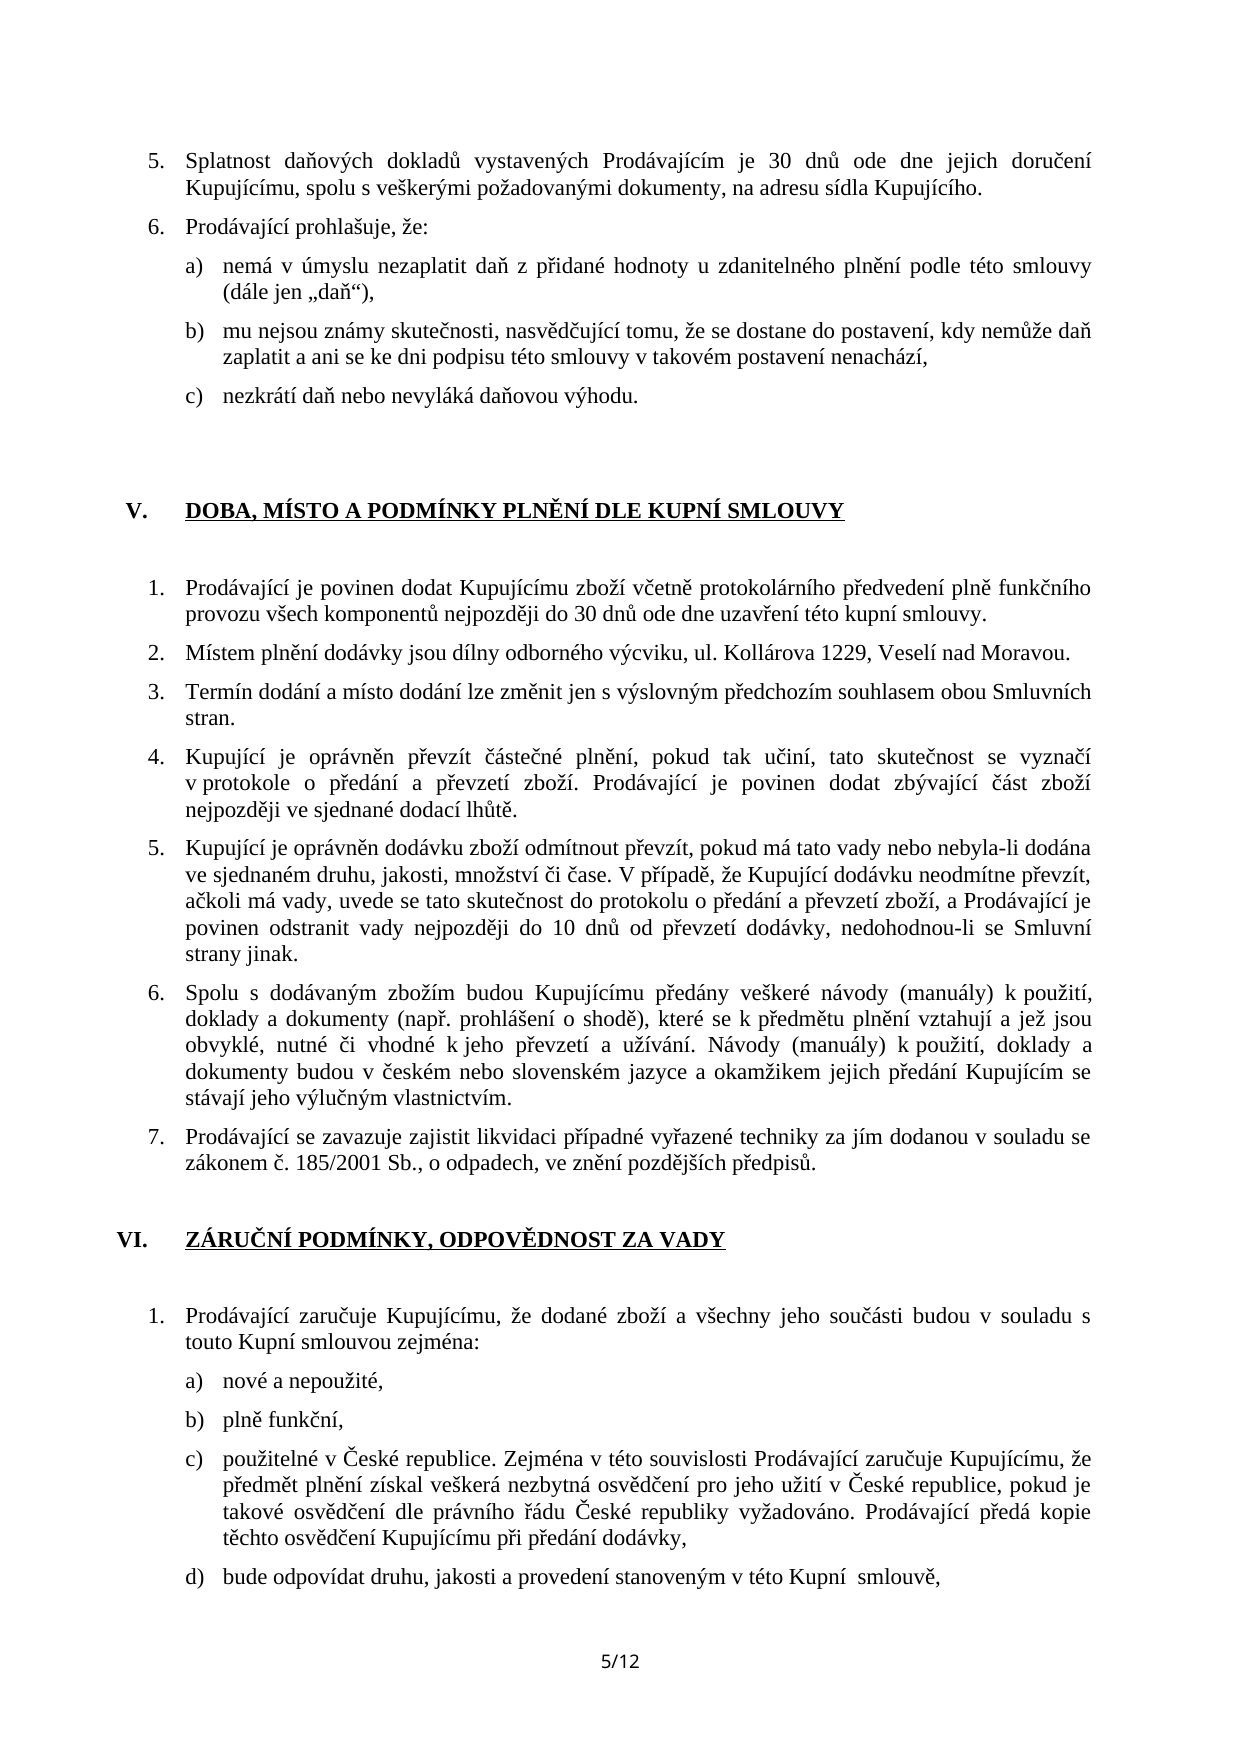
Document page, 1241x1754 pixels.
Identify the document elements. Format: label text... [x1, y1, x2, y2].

list nezkrátí daň nebo nevyláká daňovou výhodu. [185, 382, 1093, 408]
list Termín dodání a místo dodání lze změnit jen s výslovným předchozím souhlasem obou Smluvních stran. [148, 678, 1093, 730]
list bude odpovídat druhu, jakosti a provedení stanoveným v této Kupní smlouvě, [185, 1563, 1093, 1589]
list Spolu s dodávaným zbožím budou Kupujícímu předány veškeré návody (manuály) k použití, doklady a dokumenty (např. prohlášení o shodě), které se k předmětu plnění vztahují a jež jsou obvyklé, nutné či vhodné k jeho převzetí a užívání. Návody (manuály) k použití, doklady a dokumenty budou v českém nebo slovenském jazyce a okamžikem jejich předání Kupujícím se stávají jeho výlučným vlastnictvím. [148, 979, 1093, 1111]
list použitelné v České republice. Zejména v této souvislosti Prodávající zaručuje Kupujícímu, že předmět plnění získal veškerá nezbytná osvědčení pro jeho užití v České republice, pokud je takové osvědčení dle právního řádu České republiky vyžadováno. Prodávající předá kopie těchto osvědčení Kupujícímu při předání dodávky, [185, 1445, 1093, 1550]
list Prodávající je povinen dodat Kupujícímu zboží včetně protokolárního předvedení plně funkčního provozu všech komponentů nejpozději do 30 dnů ode dne uzavření této kupní smlouvy. [148, 574, 1093, 626]
list Kupující je oprávněn dodávku zboží odmítnout převzít, pokud má tato vady nebo nebyla-li dodána ve sjednaném druhu, jakosti, množství či čase. V případě, že Kupující dodávku neodmítne převzít, ačkoli má vady, uvede se tato skutečnost do protokolu o předání a převzetí zboží, a Prodávající je povinen odstranit vady nejpozději do 10 dnů od převzetí dodávky, nedohodnou-li se Smluvní strany jinak. [148, 834, 1093, 966]
list Kupující je oprávněn převzít částečné plnění, pokud tak učiní, tato skutečnost se vyznačí v protokole o předání a převzetí zboží. Prodávající je povinen dodat zbývající část zboží nejpozději ve sjednané dodací lhůtě. [148, 743, 1093, 822]
list Prodávající se zavazuje zajistit likvidaci případné vyřazené techniky za jím dodanou v souladu se zákonem č. 185/2001 Sb., o odpadech, ve znění pozdějších předpisů. [148, 1123, 1093, 1176]
list plně funkční, [185, 1406, 1093, 1432]
list Místem plnění dodávky jsou dílny odborného výcviku, ul. Kollárova 1229, Veselí nad Moravou. [148, 639, 1093, 665]
list Prodávající prohlašuje, že: [148, 213, 1093, 239]
list Splatnost daňových dokladů vystavených Prodávajícím je 30 dnů ode dne jejich doručení Kupujícímu, spolu s veškerými požadovanými dokumenty, na adresu sídla Kupujícího. [148, 148, 1093, 200]
text ZÁRUČNÍ PODMÍNKY, ODPOVĚDNOST ZA VADY [148, 1226, 1093, 1252]
list Prodávající zaručuje Kupujícímu, že dodané zboží a všechny jeho součásti budou v souladu s touto Kupní smlouvou zejména: [148, 1302, 1093, 1355]
text DOBA, MÍSTO A PODMÍNKY PLNĚNÍ DLE KUPNÍ SMLOUVY [148, 497, 1093, 524]
list nové a nepoužité, [185, 1367, 1093, 1394]
list mu nejsou známy skutečnosti, nasvědčující tomu, že se dostane do postavení, kdy nemůže daň zaplatit a ani se ke dni podpisu této smlouvy v takovém postavení nenachází, [185, 317, 1093, 369]
list nemá v úmyslu nezaplatit daň z přidané hodnoty u zdanitelného plnění podle této smlouvy (dále jen „daň“), [185, 252, 1093, 304]
